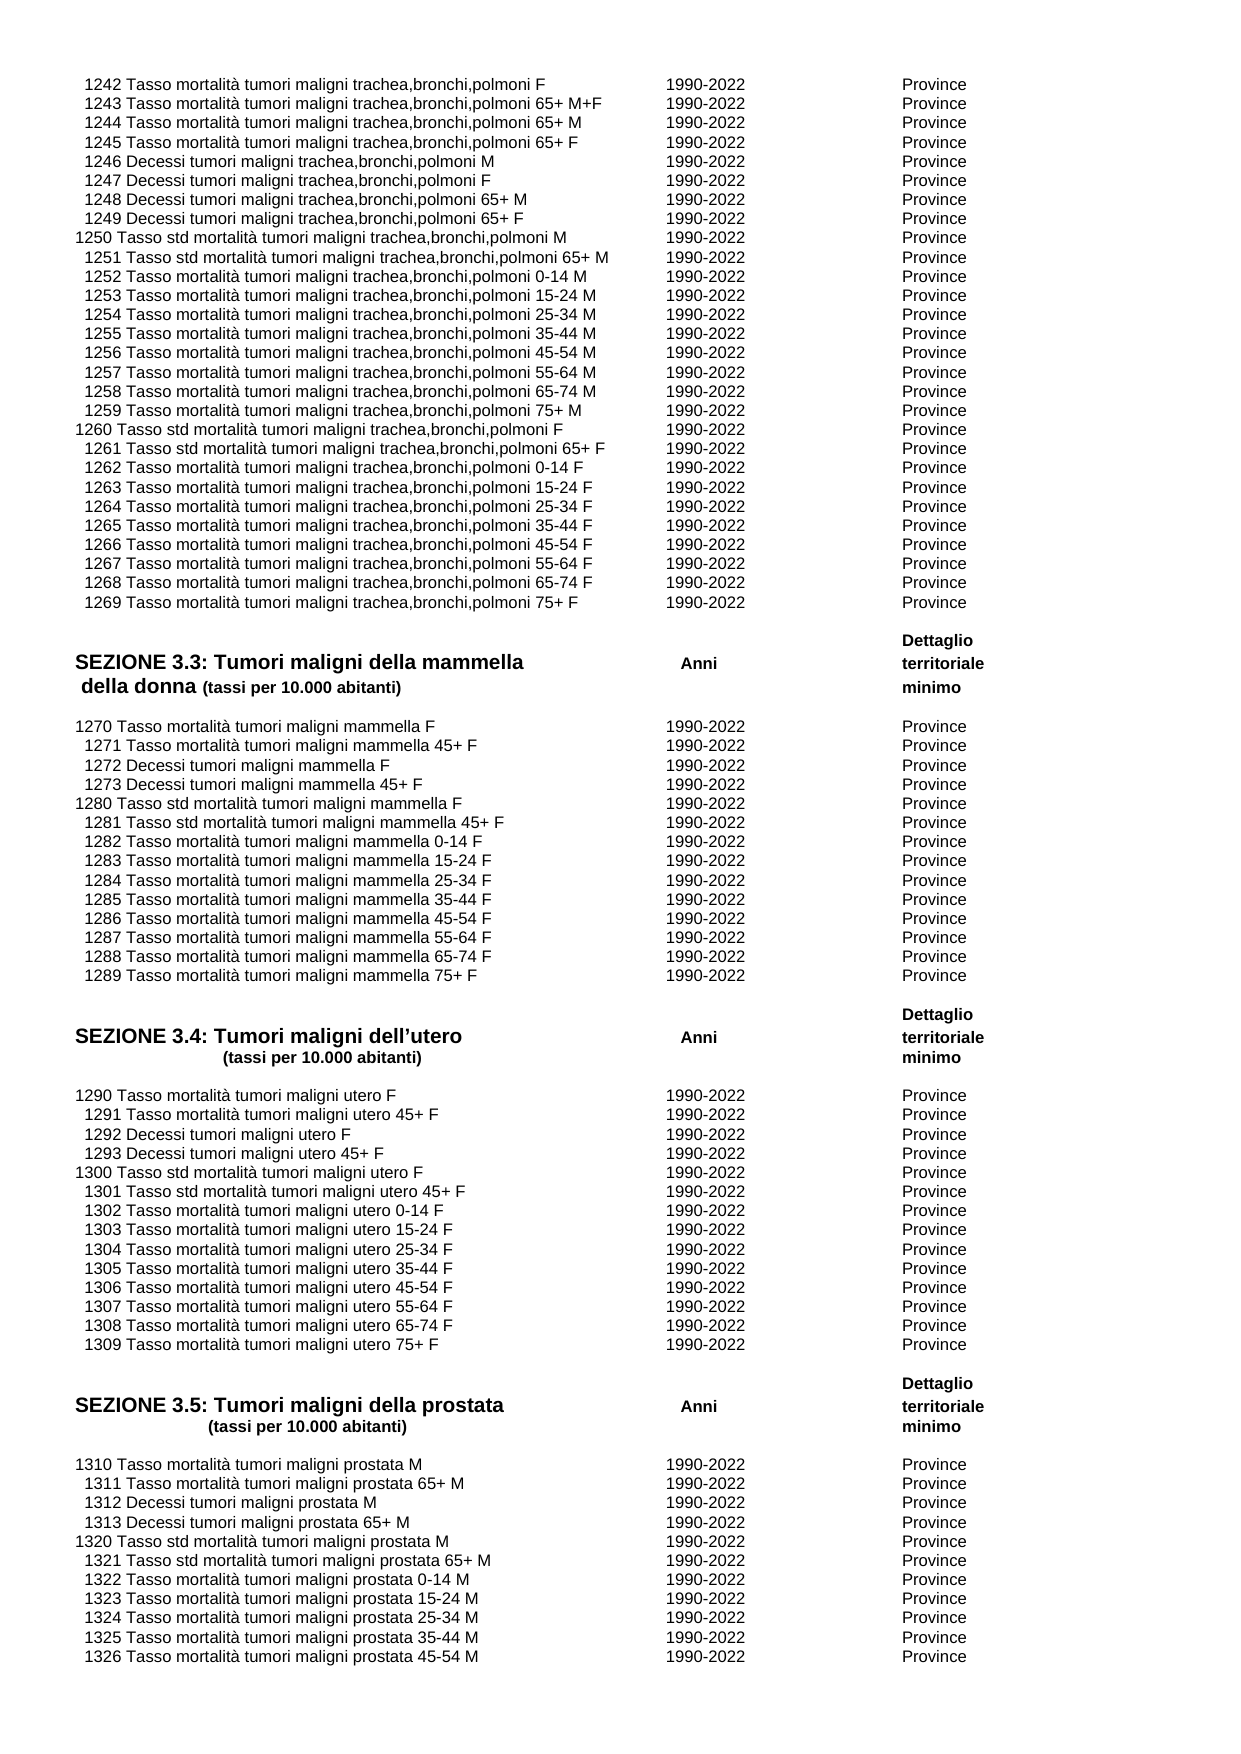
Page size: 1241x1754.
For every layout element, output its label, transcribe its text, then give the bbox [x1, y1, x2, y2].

text 1283 Tasso mortalità tumori maligni mammella 15- 1990-2022 Province [75, 851, 1165, 870]
text 1265 Tasso mortalità tumori maligni trachea,bronchi,polmoni 35- 1990-2022 Province [75, 516, 1165, 535]
text 1249 Decessi tumori maligni trachea,bronchi,polmoni 65+ F 1990-2022 Province [75, 209, 1165, 228]
text 1300 Tasso std mortalità tumori maligni utero F 1990-2022 Province [75, 1163, 1165, 1182]
text 1311 Tasso mortalità tumori maligni prostata 65+ M 1990-2022 Province [75, 1474, 1165, 1493]
text 1291 Tasso mortalità tumori maligni utero 45+ F 1990-2022 Province [75, 1105, 1165, 1124]
text 1305 Tasso mortalità tumori maligni utero 35- 1990-2022 Province [75, 1258, 1165, 1278]
text 1287 Tasso mortalità tumori maligni mammella 55- 1990-2022 Province [75, 928, 1165, 947]
text 1324 Tasso mortalità tumori maligni prostata 25- 1990-2022 Province [75, 1608, 1165, 1627]
text 1252 Tasso mortalità tumori maligni trachea,bronchi,polmoni 0- 1990-2022 Province [75, 267, 1165, 286]
text 1258 Tasso mortalità tumori maligni trachea,bronchi,polmoni 65- 1990-2022 Province [75, 382, 1165, 401]
text 1320 Tasso std mortalità tumori maligni prostata M 1990-2022 Province [75, 1532, 1165, 1551]
text 1256 Tasso mortalità tumori maligni trachea,bronchi,polmoni 45- 1990-2022 Province [75, 343, 1165, 362]
text 1302 Tasso mortalità tumori maligni utero 0- 1990-2022 Province [75, 1201, 1165, 1220]
text 1246 Decessi tumori maligni trachea,bronchi,polmoni M 1990-2022 Province [75, 152, 1165, 171]
text 1271 Tasso mortalità tumori maligni mammella 45+ F 1990-2022 Province [75, 736, 1165, 755]
text 1261 Tasso std mortalità tumori maligni trachea,bronchi,polmoni 65+ F 1990-2022 Province [75, 439, 1165, 458]
text 1255 Tasso mortalità tumori maligni trachea,bronchi,polmoni 35- 1990-2022 Province [75, 324, 1165, 343]
text SEZIONE 3.5: Tumori maligni della prostata Anni territoriale [75, 1393, 1165, 1417]
text 1308 Tasso mortalità tumori maligni utero 65- 1990-2022 Province [75, 1316, 1165, 1335]
text 1313 Decessi tumori maligni prostata 65+ M 1990-2022 Province [75, 1512, 1165, 1532]
text 1326 Tasso mortalità tumori maligni prostata 45- 1990-2022 Province [75, 1647, 1165, 1666]
text 1312 Decessi tumori maligni prostata M 1990-2022 Province [75, 1493, 1165, 1512]
text 1310 Tasso mortalità tumori maligni prostata M 1990-2022 Province [75, 1455, 1165, 1474]
text 1263 Tasso mortalità tumori maligni trachea,bronchi,polmoni 15- 1990-2022 Province [75, 477, 1165, 497]
text 1245 Tasso mortalità tumori maligni trachea,bronchi,polmoni 65+ F 1990-2022 Province [75, 132, 1165, 152]
text 1293 Decessi tumori maligni utero 45+ F 1990-2022 Province [75, 1143, 1165, 1163]
text 1304 Tasso mortalità tumori maligni utero 25- 1990-2022 Province [75, 1239, 1165, 1258]
text Dettaglio [75, 1373, 1165, 1393]
text della donna (tassi per 10.000 abitanti) minimo [75, 674, 1165, 698]
text 1281 Tasso std mortalità tumori maligni mammella 45+ F 1990-2022 Province [75, 813, 1165, 832]
text 1307 Tasso mortalità tumori maligni utero 55- 1990-2022 Province [75, 1297, 1165, 1316]
text Dettaglio [75, 631, 1165, 650]
text 1262 Tasso mortalità tumori maligni trachea,bronchi,polmoni 0- 1990-2022 Province [75, 458, 1165, 477]
text Dettaglio [75, 1004, 1165, 1024]
text 1284 Tasso mortalità tumori maligni mammella 25- 1990-2022 Province [75, 870, 1165, 889]
text 1321 Tasso std mortalità tumori maligni prostata 65+ M 1990-2022 Province [75, 1551, 1165, 1570]
text (tassi per 10.000 abitanti) minimo [223, 1048, 1165, 1067]
text 1259 Tasso mortalità tumori maligni trachea,bronchi,polmoni 75+ M 1990-2022 Province [75, 401, 1165, 420]
text 1264 Tasso mortalità tumori maligni trachea,bronchi,polmoni 25- 1990-2022 Province [75, 497, 1165, 516]
text 1309 Tasso mortalità tumori maligni utero 75+ F 1990-2022 Province [75, 1335, 1165, 1354]
text 1251 Tasso std mortalità tumori maligni trachea,bronchi,polmoni 65+ M 1990-2022 Province [75, 247, 1165, 267]
text 1266 Tasso mortalità tumori maligni trachea,bronchi,polmoni 45- 1990-2022 Province [75, 535, 1165, 554]
text 1269 Tasso mortalità tumori maligni trachea,bronchi,polmoni 75+ F 1990-2022 Province [75, 592, 1165, 612]
text 1286 Tasso mortalità tumori maligni mammella 45- 1990-2022 Province [75, 909, 1165, 928]
text 1285 Tasso mortalità tumori maligni mammella 35- 1990-2022 Province [75, 889, 1165, 909]
text 1306 Tasso mortalità tumori maligni utero 45- 1990-2022 Province [75, 1278, 1165, 1297]
text SEZIONE 3.3: Tumori maligni della mammella Anni territoriale [75, 650, 1165, 674]
text 1289 Tasso mortalità tumori maligni mammella 75+ F 1990-2022 Province [75, 966, 1165, 985]
text 1260 Tasso std mortalità tumori maligni trachea,bronchi,polmoni F 1990-2022 Province [75, 420, 1165, 439]
text 1272 Decessi tumori maligni mammella F 1990-2022 Province [75, 755, 1165, 774]
text 1270 Tasso mortalità tumori maligni mammella F 1990-2022 Province [75, 717, 1165, 736]
text 1244 Tasso mortalità tumori maligni trachea,bronchi,polmoni 65+ M 1990-2022 Province [75, 113, 1165, 132]
text SEZIONE 3.4: Tumori maligni dell’utero Anni territoriale [75, 1024, 1165, 1048]
text 1288 Tasso mortalità tumori maligni mammella 65- 1990-2022 Province [75, 947, 1165, 966]
text 1280 Tasso std mortalità tumori maligni mammella F 1990-2022 Province [75, 794, 1165, 813]
text 1303 Tasso mortalità tumori maligni utero 15- 1990-2022 Province [75, 1220, 1165, 1239]
text 1323 Tasso mortalità tumori maligni prostata 15- 1990-2022 Province [75, 1589, 1165, 1608]
text 1290 Tasso mortalità tumori maligni utero F 1990-2022 Province [75, 1086, 1165, 1105]
text (tassi per 10.000 abitanti) minimo [75, 1417, 1165, 1436]
text 1243 Tasso mortalità tumori maligni trachea,bronchi,polmoni 65+ M+F 1990-2022 Province [75, 94, 1165, 113]
text 1248 Decessi tumori maligni trachea,bronchi,polmoni 65+ M 1990-2022 Province [75, 190, 1165, 209]
text 1253 Tasso mortalità tumori maligni trachea,bronchi,polmoni 15- 1990-2022 Province [75, 286, 1165, 305]
text 1292 Decessi tumori maligni utero F 1990-2022 Province [75, 1124, 1165, 1143]
text 1273 Decessi tumori maligni mammella 45+ F 1990-2022 Province [75, 774, 1165, 794]
text 1325 Tasso mortalità tumori maligni prostata 35- 1990-2022 Province [75, 1627, 1165, 1647]
text 1250 Tasso std mortalità tumori maligni trachea,bronchi,polmoni M 1990-2022 Province [75, 228, 1165, 247]
text 1242 Tasso mortalità tumori maligni trachea,bronchi,polmoni F 1990-2022 Province [75, 75, 1165, 94]
text 1282 Tasso mortalità tumori maligni mammella 0- 1990-2022 Province [75, 832, 1165, 851]
text 1267 Tasso mortalità tumori maligni trachea,bronchi,polmoni 55- 1990-2022 Province [75, 554, 1165, 573]
text 1301 Tasso std mortalità tumori maligni utero 45+ F 1990-2022 Province [75, 1182, 1165, 1201]
text 1254 Tasso mortalità tumori maligni trachea,bronchi,polmoni 25- 1990-2022 Province [75, 305, 1165, 324]
text 1322 Tasso mortalità tumori maligni prostata 0- 1990-2022 Province [75, 1570, 1165, 1589]
text 1268 Tasso mortalità tumori maligni trachea,bronchi,polmoni 65- 1990-2022 Province [75, 573, 1165, 592]
text 1257 Tasso mortalità tumori maligni trachea,bronchi,polmoni 55- 1990-2022 Province [75, 362, 1165, 382]
text 1247 Decessi tumori maligni trachea,bronchi,polmoni F 1990-2022 Province [75, 171, 1165, 190]
